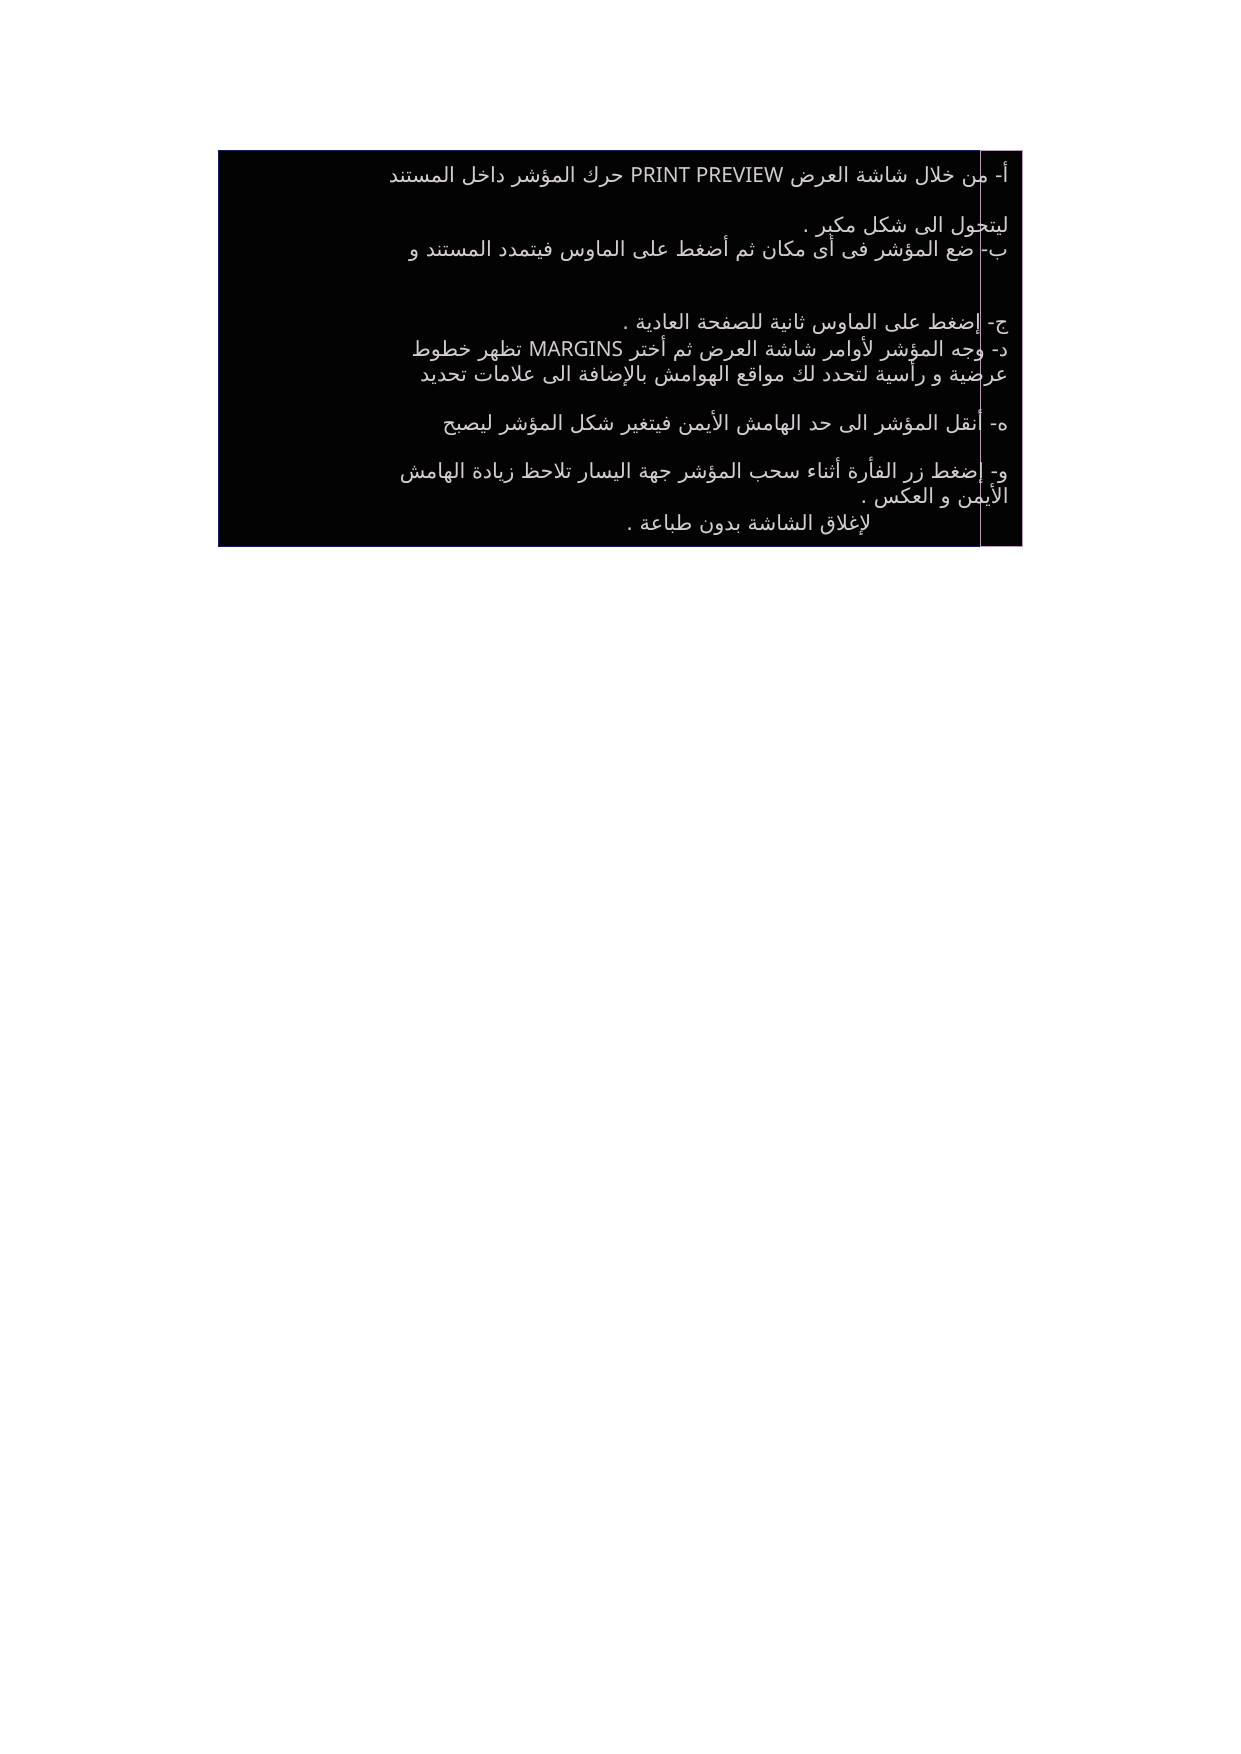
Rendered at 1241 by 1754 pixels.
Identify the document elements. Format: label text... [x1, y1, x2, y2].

table_header [981, 151, 1022, 546]
table_header دورة اكسيل [219, 151, 980, 546]
